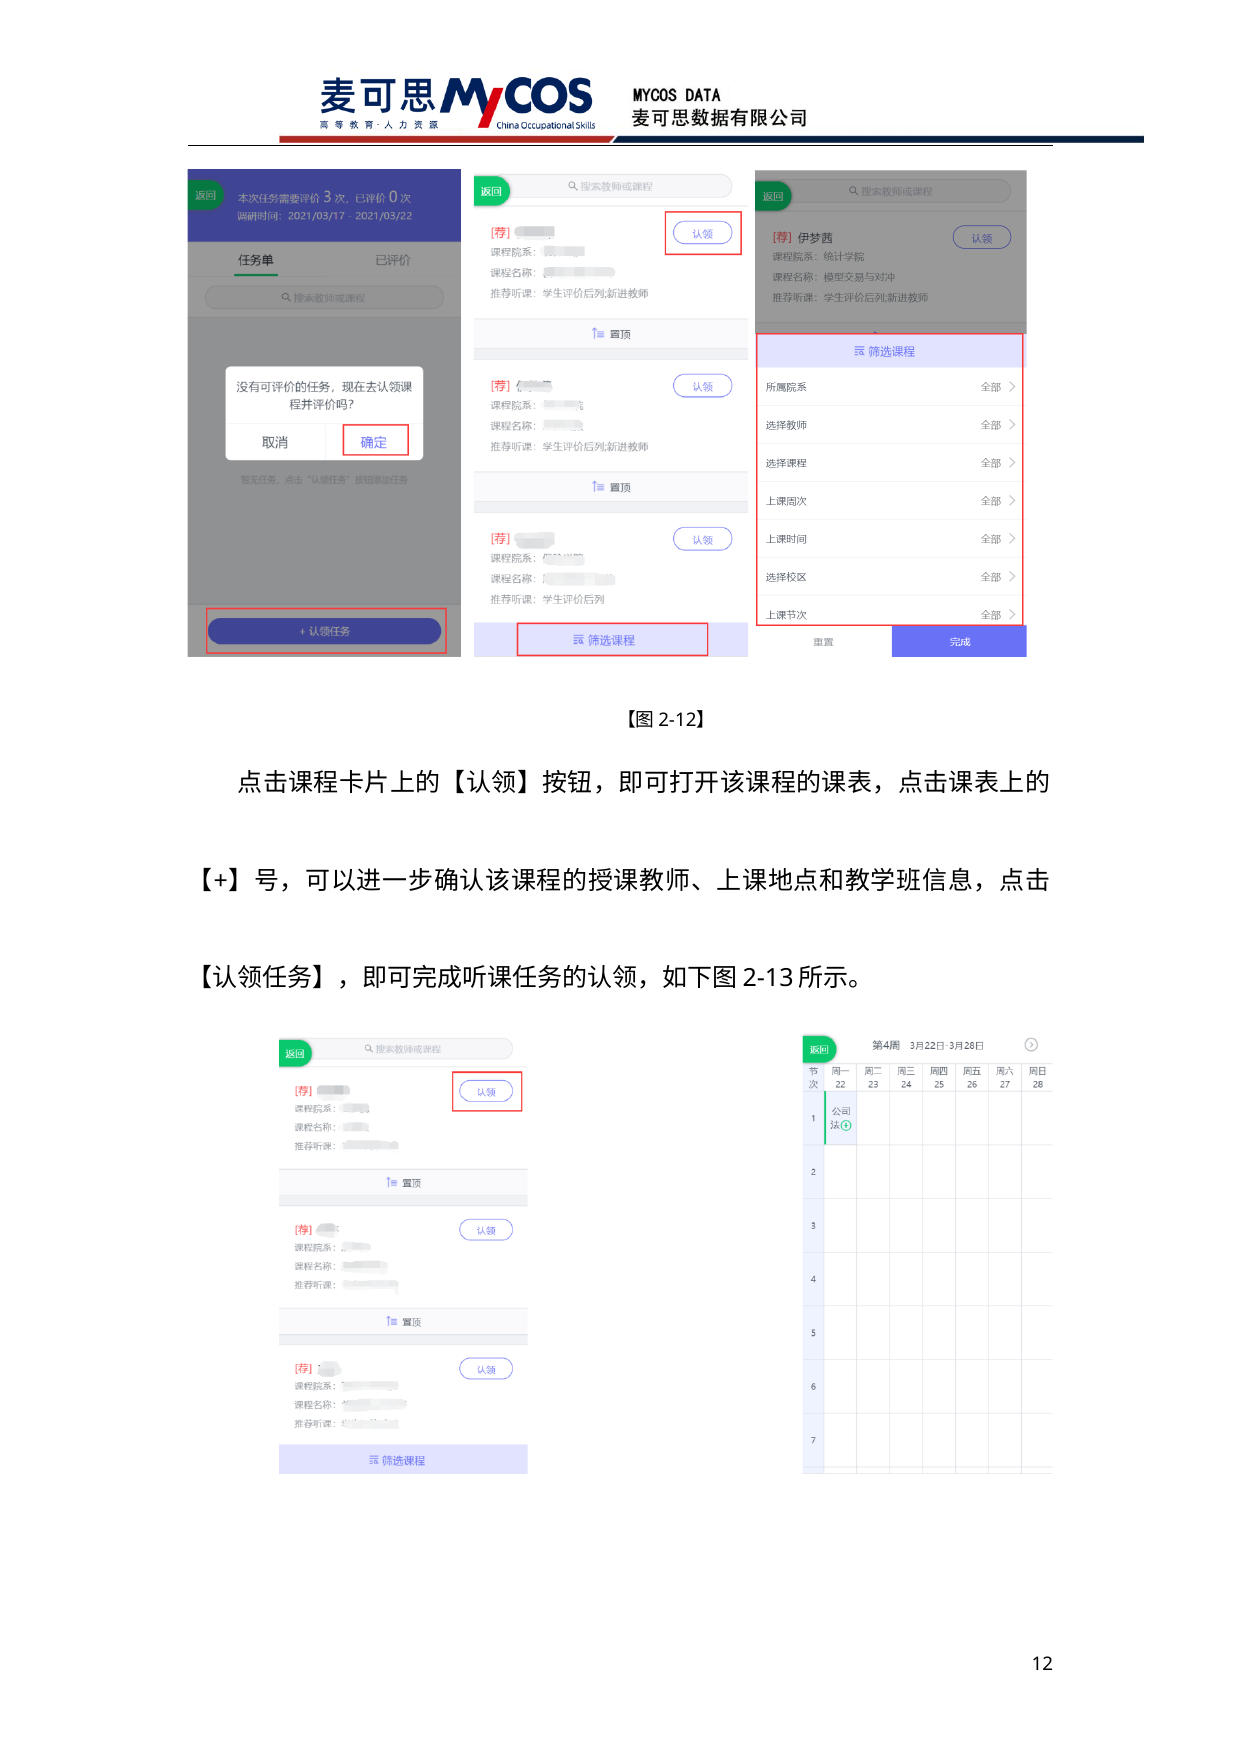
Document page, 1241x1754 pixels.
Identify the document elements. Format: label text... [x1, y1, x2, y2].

picture [279, 1030, 528, 1474]
picture [187, 169, 461, 657]
picture [754, 170, 1027, 657]
picture [279, 59, 1145, 143]
text 点击课程卡片上的【认领】按钮，即可打开该课程的课表，点击课表上的【+】号，可以进一步确认该课程的授课教师、上课地点和教学班信息，点击【认领任务】，即可完成听课任务的认领，如下图2-13所示。 [187, 748, 1053, 1008]
picture [802, 1026, 1053, 1474]
text 【图2-12】 [187, 702, 1053, 735]
picture [473, 165, 749, 657]
